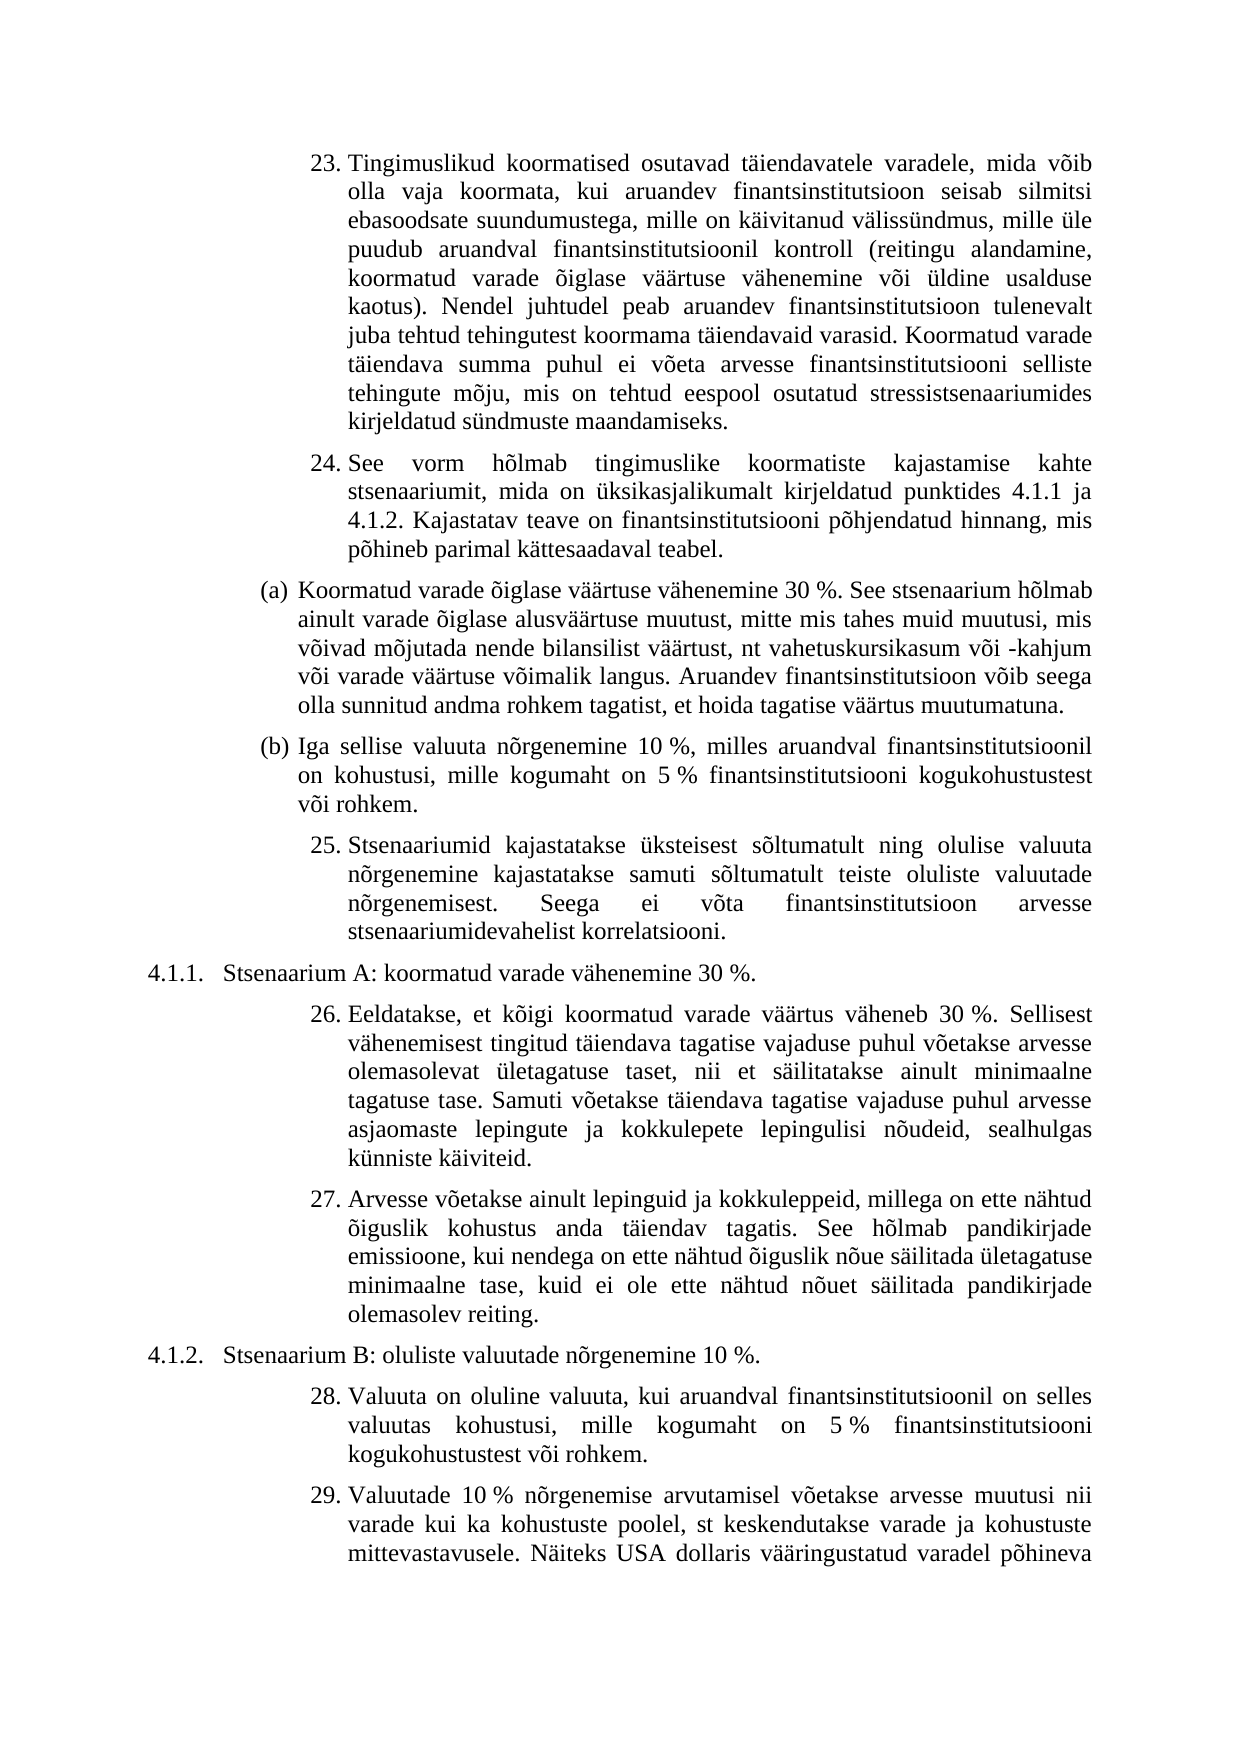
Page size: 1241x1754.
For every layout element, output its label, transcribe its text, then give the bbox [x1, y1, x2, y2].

list Iga sellise valuuta nõrgenemine 10 %, milles aruandval finantsinstitutsioonil on kohustusi, mille kogumaht on 5 % finantsinstitutsiooni kogukohustustest või rohkem. [260, 731, 1093, 818]
text Tingimuslikud koormatised osutavad täiendavatele varadele, mida võib olla vaja koormata, kui aruandev finantsinstitutsioon seisab silmitsi ebasoodsate suundumustega, mille on käivitanud välissündmus, mille üle puudub aruandval finantsinstitutsioonil kontroll (reitingu alandamine, koormatud varade õiglase väärtuse vähenemine või üldine usalduse kaotus). Nendel juhtudel peab aruandev finantsinstitutsioon tulenevalt juba tehtud tehingutest koormama täiendavaid varasid. Koormatud varade täiendava summa puhul ei võeta arvesse finantsinstitutsiooni selliste tehingute mõju, mis on tehtud eespool osutatud stressistsenaariumides kirjeldatud sündmuste maandamiseks. [310, 148, 1093, 435]
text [310, 1480, 1093, 1566]
list Stsenaarium A: koormatud varade vähenemine 30 %. [148, 958, 1093, 986]
text See vorm hõlmab tingimuslike koormatiste kajastamise kahte stsenaariumit, mida on üksikasjalikumalt kirjeldatud punktides 4.1.1 ja 4.1.2. Kajastatav teave on finantsinstitutsiooni põhjendatud hinnang, mis põhineb parimal kättesaadaval teabel. [310, 448, 1093, 563]
list Stsenaarium B: oluliste valuutade nõrgenemine 10 %. [148, 1340, 1093, 1369]
text Stsenaariumid kajastatakse üksteisest sõltumatult ning olulise valuuta nõrgenemine kajastatakse samuti sõltumatult teiste oluliste valuutade nõrgenemisest. Seega ei võta finantsinstitutsioon arvesse stsenaariumidevahelist korrelatsiooni. [310, 830, 1093, 945]
text Valuuta on oluline valuuta, kui aruandval finantsinstitutsioonil on selles valuutas kohustusi, mille kogumaht on 5 % finantsinstitutsiooni kogukohustustest või rohkem. [310, 1381, 1093, 1468]
list Koormatud varade õiglase väärtuse vähenemine 30 %. See stsenaarium hõlmab ainult varade õiglase alusväärtuse muutust, mitte mis tahes muid muutusi, mis võivad mõjutada nende bilansilist väärtust, nt vahetuskursikasum või -kahjum või varade väärtuse võimalik langus. Aruandev finantsinstitutsioon võib seega olla sunnitud andma rohkem tagatist, et hoida tagatise väärtus muutumatuna. [260, 575, 1093, 719]
text Eeldatakse, et kõigi koormatud varade väärtus väheneb 30 %. Sellisest vähenemisest tingitud täiendava tagatise vajaduse puhul võetakse arvesse olemasolevat ületagatuse taset, nii et säilitatakse ainult minimaalne tagatuse tase. Samuti võetakse täiendava tagatise vajaduse puhul arvesse asjaomaste lepingute ja kokkulepete lepingulisi nõudeid, sealhulgas künniste käiviteid. [310, 999, 1093, 1171]
text Arvesse võetakse ainult lepinguid ja kokkuleppeid, millega on ette nähtud õiguslik kohustus anda täiendav tagatis. See hõlmab pandikirjade emissioone, kui nendega on ette nähtud õiguslik nõue säilitada ületagatuse minimaalne tase, kuid ei ole ette nähtud nõuet säilitada pandikirjade olemasolev reiting. [310, 1184, 1093, 1328]
